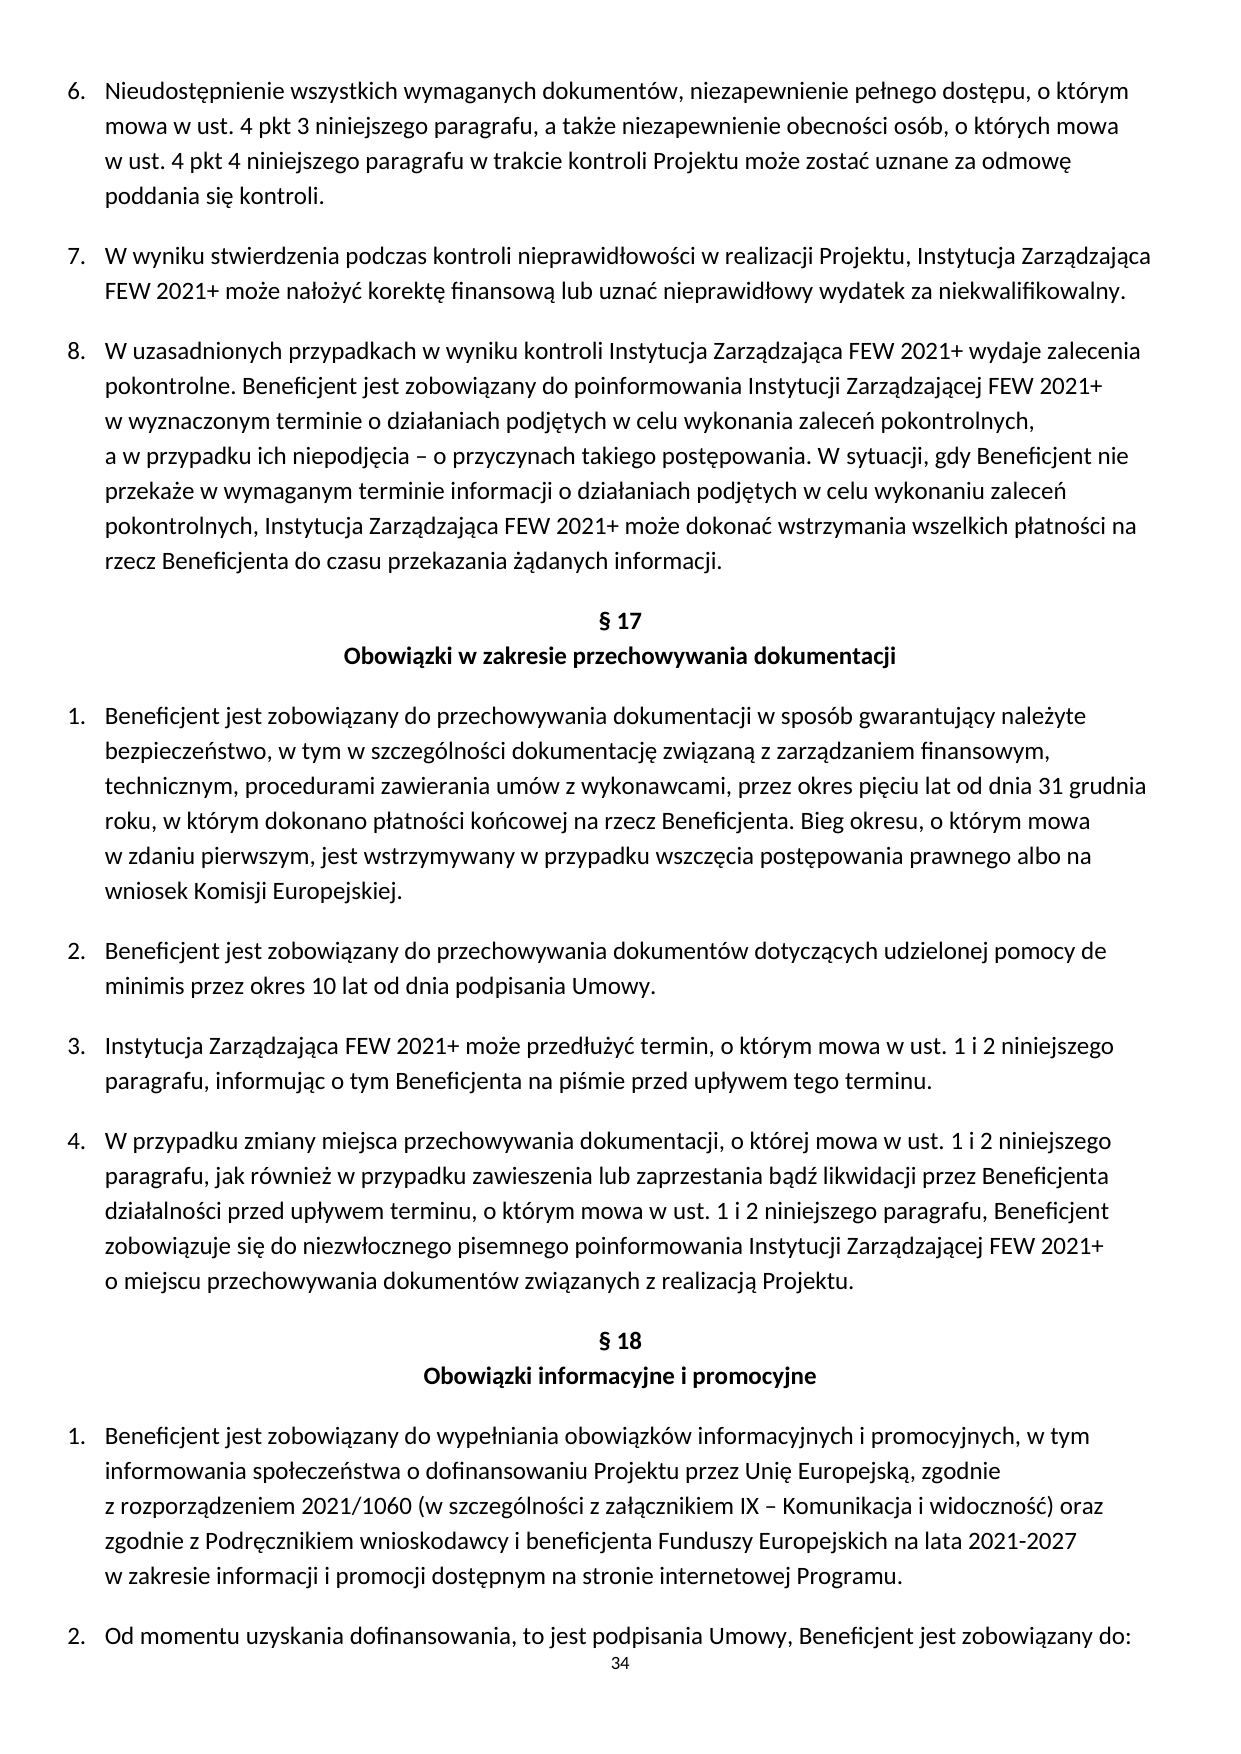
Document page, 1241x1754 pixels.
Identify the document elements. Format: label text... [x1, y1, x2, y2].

list Beneficjent jest zobowiązany do przechowywania dokumentacji w sposób gwarantujący należyte bezpieczeństwo, w tym w szczególności dokumentację związaną z zarządzaniem finansowym, technicznym, procedurami zawierania umów z wykonawcami, przez okres pięciu lat od dnia 31 grudnia roku, w którym dokonano płatności końcowej na rzecz Beneficjenta. Bieg okresu, o którym mowa w zdaniu pierwszym, jest wstrzymywany w przypadku wszczęcia postępowania prawnego albo na wniosek Komisji Europejskiej. [67, 700, 1165, 906]
subtitle § 18 [75, 1325, 1165, 1356]
subtitle § 17 [75, 605, 1165, 636]
subtitle Obowiązki informacyjne i promocyjne [75, 1360, 1165, 1391]
subtitle Obowiązki w zakresie przechowywania dokumentacji [75, 640, 1165, 671]
list Nieudostępnienie wszystkich wymaganych dokumentów, niezapewnienie pełnego dostępu, o którym mowa w ust. 4 pkt 3 niniejszego paragrafu, a także niezapewnienie obecności osób, o których mowa w ust. 4 pkt 4 niniejszego paragrafu w trakcie kontroli Projektu może zostać uznane za odmowę poddania się kontroli. [67, 75, 1165, 211]
list Beneficjent jest zobowiązany do przechowywania dokumentów dotyczących udzielonej pomocy de minimis przez okres 10 lat od dnia podpisania Umowy. [67, 935, 1165, 1001]
list W uzasadnionych przypadkach w wyniku kontroli Instytucja Zarządzająca FEW 2021+ wydaje zalecenia pokontrolne. Beneficjent jest zobowiązany do poinformowania Instytucji Zarządzającej FEW 2021+ w wyznaczonym terminie o działaniach podjętych w celu wykonania zaleceń pokontrolnych, a w przypadku ich niepodjęcia – o przyczynach takiego postępowania. W sytuacji, gdy Beneficjent nie przekaże w wymaganym terminie informacji o działaniach podjętych w celu wykonaniu zaleceń pokontrolnych, Instytucja Zarządzająca FEW 2021+ może dokonać wstrzymania wszelkich płatności na rzecz Beneficjenta do czasu przekazania żądanych informacji. [67, 335, 1165, 576]
list W wyniku stwierdzenia podczas kontroli nieprawidłowości w realizacji Projektu, Instytucja Zarządzająca FEW 2021+ może nałożyć korektę finansową lub uznać nieprawidłowy wydatek za niekwalifikowalny. [67, 240, 1165, 306]
list Instytucja Zarządzająca FEW 2021+ może przedłużyć termin, o którym mowa w ust. 1 i 2 niniejszego paragrafu, informując o tym Beneficjenta na piśmie przed upływem tego terminu. [67, 1030, 1165, 1096]
list Beneficjent jest zobowiązany do wypełniania obowiązków informacyjnych i promocyjnych, w tym informowania społeczeństwa o dofinansowaniu Projektu przez Unię Europejską, zgodnie z rozporządzeniem 2021/1060 (w szczególności z załącznikiem IX – Komunikacja i widoczność) oraz zgodnie z Podręcznikiem wnioskodawcy i beneficjenta Funduszy Europejskich na lata 2021-2027 w zakresie informacji i promocji dostępnym na stronie internetowej Programu. [67, 1420, 1165, 1591]
list Od momentu uzyskania dofinansowania, to jest podpisania Umowy, Beneficjent jest zobowiązany do: [67, 1620, 1165, 1651]
list W przypadku zmiany miejsca przechowywania dokumentacji, o której mowa w ust. 1 i 2 niniejszego paragrafu, jak również w przypadku zawieszenia lub zaprzestania bądź likwidacji przez Beneficjenta działalności przed upływem terminu, o którym mowa w ust. 1 i 2 niniejszego paragrafu, Beneficjent zobowiązuje się do niezwłocznego pisemnego poinformowania Instytucji Zarządzającej FEW 2021+ o miejscu przechowywania dokumentów związanych z realizacją Projektu. [67, 1125, 1165, 1296]
